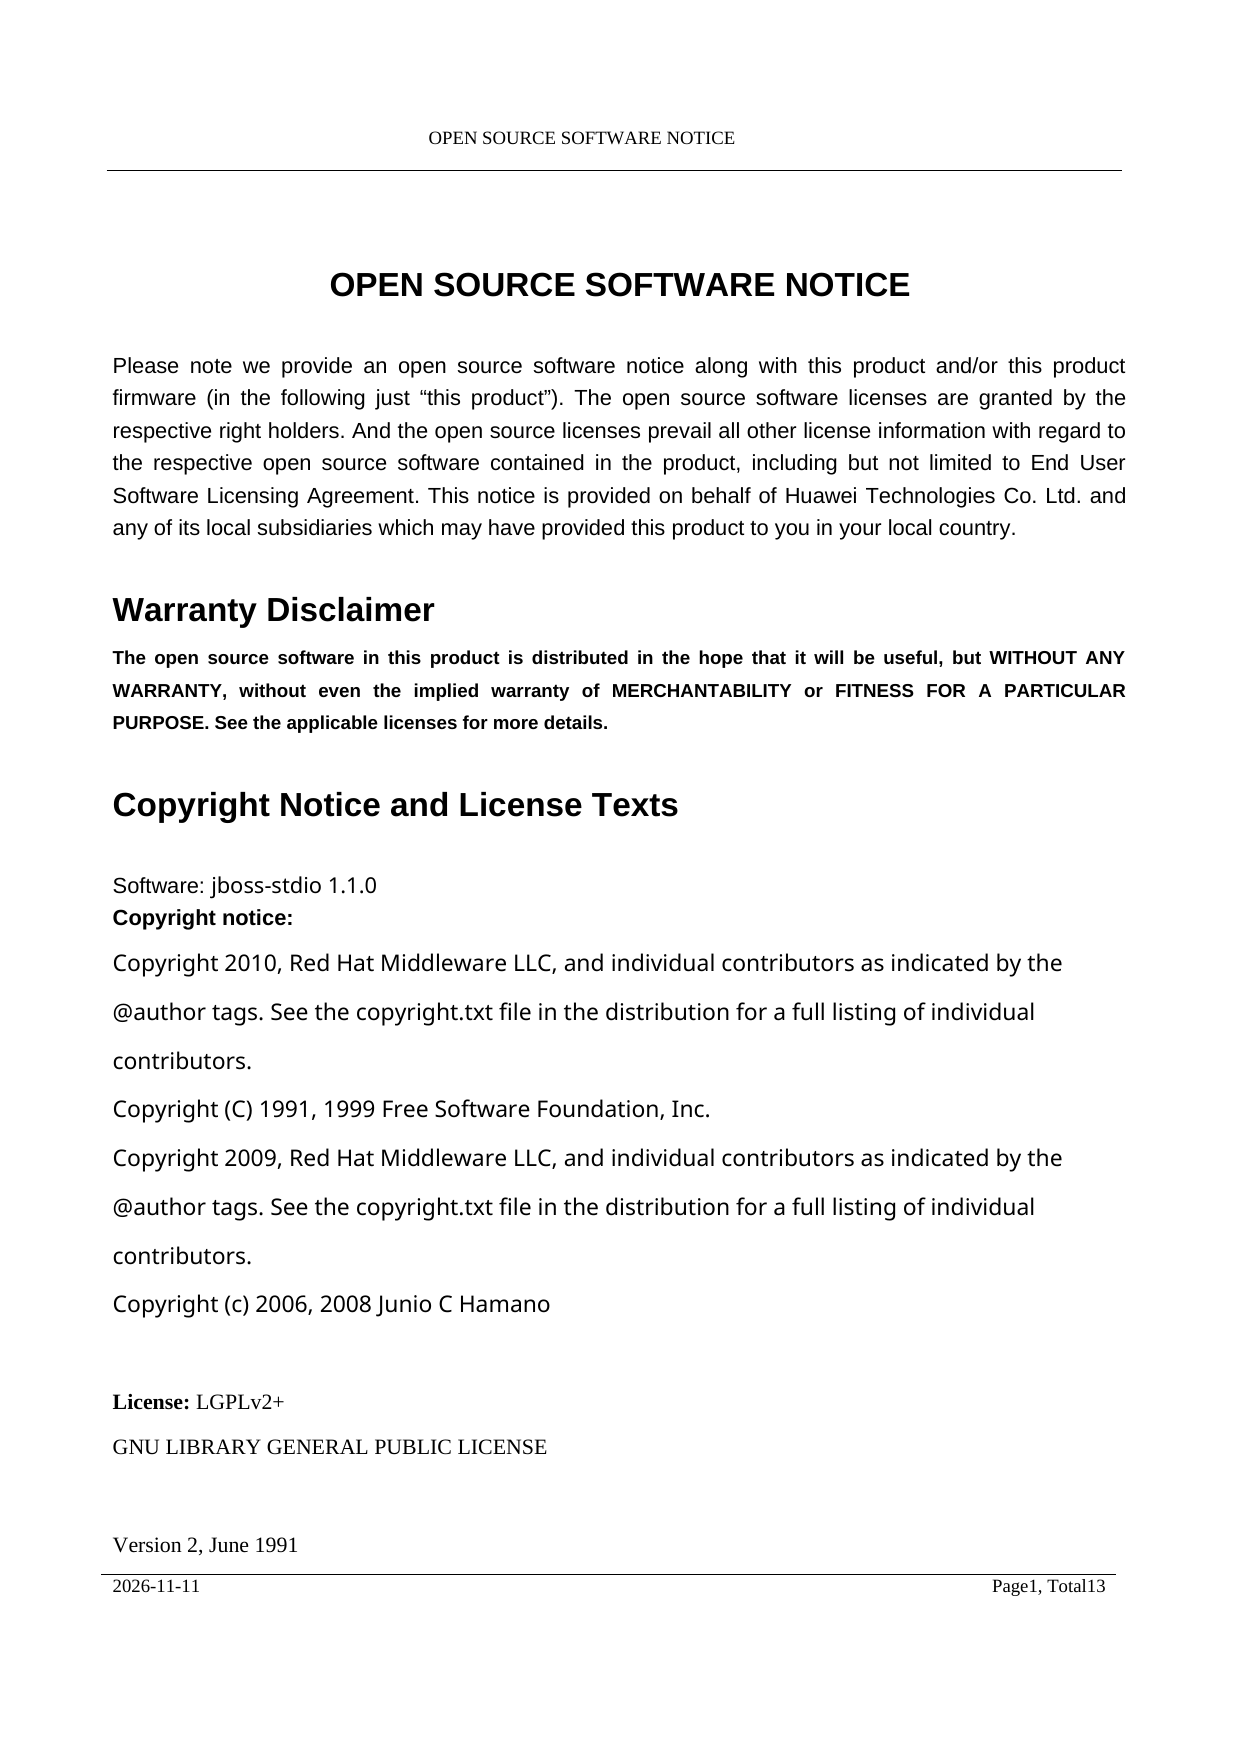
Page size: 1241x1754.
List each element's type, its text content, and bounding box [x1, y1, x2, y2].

text License: LGPLv2+ [112, 1385, 1128, 1418]
text The open source software in this product is distributed in the hope that it will be useful, but WITHOUT ANY WARRANTY, without even the implied warranty of MERCHANTABILITY or FITNESS FOR A PARTICULAR PURPOSE. See the applicable licenses for more details. [112, 641, 1128, 739]
text Copyright Notice and License Texts [112, 771, 1128, 836]
text OPEN SOURCE SOFTWARE NOTICE [112, 251, 1128, 316]
text Warranty Disclaimer [112, 576, 1128, 641]
text Copyright 2010, Red Hat Middleware LLC, and individual contributors as indicated by the @author tags. See the copyright.txt file in the distribution for a full listing of individual contributors. Copyright (C) 1991, 1999 Free Software Foundation, Inc. Copyright 2009, Red Hat Middleware LLC, and individual contributors as indicated by the @author tags. See the copyright.txt file in the distribution for a full listing of individual contributors. Copyright (c) 2006, 2008 Junio C Hamano [112, 947, 1128, 1369]
text Software: jboss-stdio 1.1.0 [112, 869, 1128, 901]
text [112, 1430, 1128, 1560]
text Copyright notice: [112, 901, 1128, 934]
text Please note we provide an open source software notice along with this product and/or this product firmware (in the following just “this product”). The open source software licenses are granted by the respective right holders. And the open source licenses prevail all other license information with regard to the respective open source software contained in the product, including but not limited to End User Software Licensing Agreement. This notice is provided on behalf of Huawei Technologies Co. Ltd. and any of its local subsidiaries which may have provided this product to you in your local country. [112, 349, 1128, 544]
